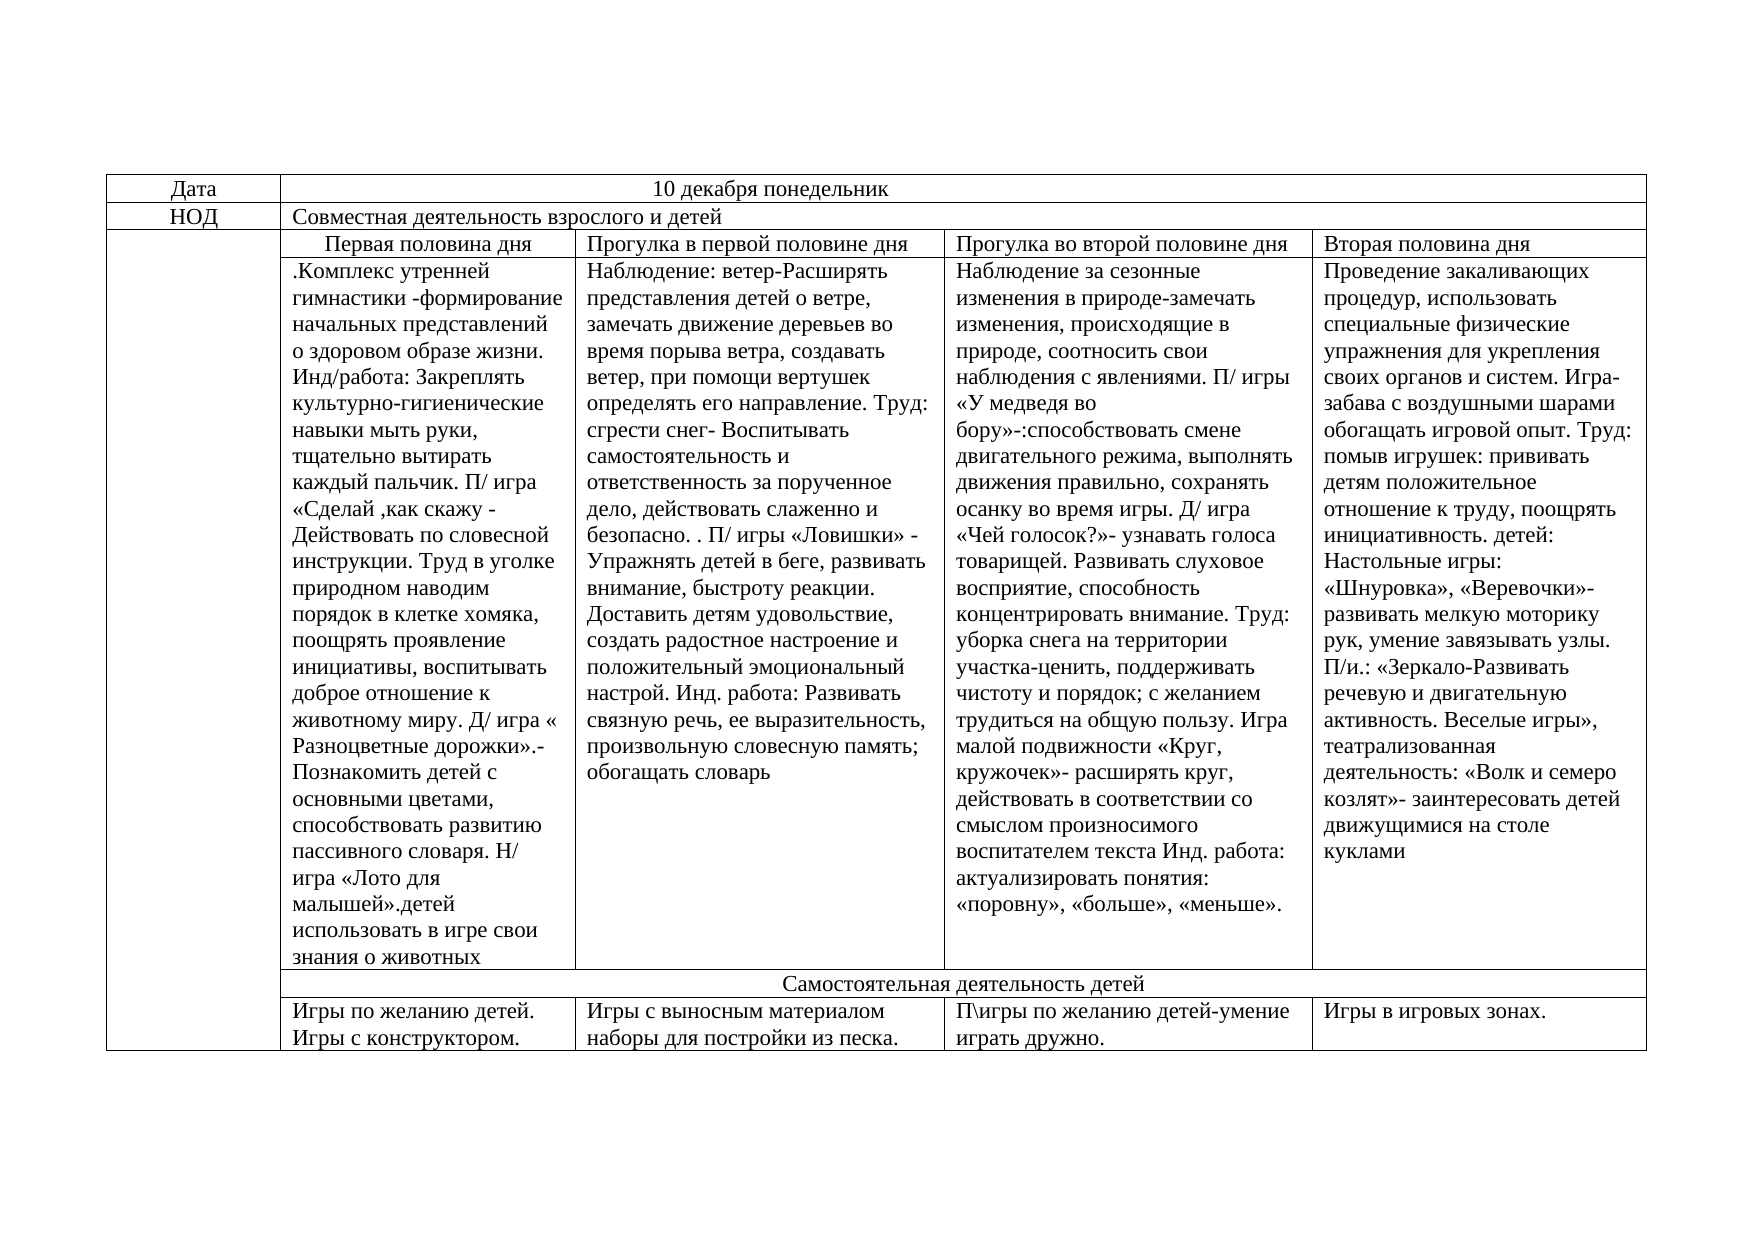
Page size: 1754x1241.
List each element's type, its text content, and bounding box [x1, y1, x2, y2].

table_cell [107, 230, 280, 1050]
table_cell Наблюдение: ветер-Расширять представления детей о ветре, замечать движение деревьев во время порыва ветра, создавать ветер, при помощи вертушек определять его направление. Труд: сгрести снег- Воспитывать самостоятельность и ответственность за порученное дело, действовать слаженно и безопасно. . П/ игры «Ловишки» -Упражнять детей в беге, развивать внимание, быстроту реакции. Доставить детям удовольствие, создать радостное настроение и положительный эмоциональный настрой. Инд. работа: Развивать связную речь, ее выразительность, произвольную словесную память; обогащать словарь [576, 258, 944, 969]
table_cell Вторая половина дня [1313, 230, 1646, 257]
table_cell Игры в игровых зонах. [1313, 998, 1646, 1050]
table_cell Прогулка в первой половине дня [576, 230, 944, 257]
table_cell Игры по желанию детей. Игры с конструктором. [281, 998, 575, 1050]
table_cell Первая половина дня [281, 230, 575, 257]
table_cell Наблюдение за сезонные изменения в природе-замечать изменения, происходящие в природе, соотносить свои наблюдения с явлениями. П/ игры «У медведя во бору»-:способствовать смене двигательного режима, выполнять движения правильно, сохранять осанку во время игры. Д/ игра «Чей голосок?»- узнавать голоса товарищей. Развивать слуховое восприятие, способность концентрировать внимание. Труд: уборка снега на территории участка-ценить, поддерживать чистоту и порядок; с желанием трудиться на общую пользу. Игра малой подвижности «Круг, кружочек»- расширять круг, действовать в соответствии со смыслом произносимого воспитателем текста Инд. работа: актуализировать понятия: «поровну», «больше», «меньше». [945, 258, 1312, 969]
table_cell П\игры по желанию детей-умение играть дружно. [945, 998, 1312, 1050]
table_cell НОД [107, 203, 280, 229]
table_cell Проведение закаливающих процедур, использовать специальные физические упражнения для укрепления своих органов и систем. Игра-забава с воздушными шарами обогащать игровой опыт. Труд: помыв игрушек: прививать детям положительное отношение к труду, поощрять инициативность. детей: Настольные игры: «Шнуровка», «Веревочки»- развивать мелкую моторику рук, умение завязывать узлы. П/и.: «Зеркало-Развивать речевую и двигательную активность. Веселые игры», театрализованная деятельность: «Волк и семеро козлят»- заинтересовать детей движущимися на столе куклами [1313, 258, 1646, 969]
table_cell .Комплекс утренней гимнастики -формирование начальных представлений о здоровом образе жизни. Инд/работа: Закреплять культурно-гигиенические навыки мыть руки, тщательно вытирать каждый пальчик. П/ игра «Сделай ,как скажу - Действовать по словесной инструкции. Труд в уголке природном наводим порядок в клетке хомяка, поощрять проявление инициативы, воспитывать доброе отношение к животному миру. Д/ игра « Разноцветные дорожки».-Познакомить детей с основными цветами, способствовать развитию пассивного словаря. Н/ игра «Лото для малышей».детей использовать в игре свои знания о животных [281, 258, 575, 969]
table_header 10 декабря понедельник [281, 175, 1646, 202]
table_cell Самостоятельная деятельность детей [281, 970, 1646, 997]
table_cell Прогулка во второй половине дня [945, 230, 1312, 257]
table_cell Совместная деятельность взрослого и детей [281, 203, 1646, 229]
table_header Дата [107, 175, 280, 202]
table_cell Игры с выносным материалом наборы для постройки из песка. [576, 998, 944, 1050]
